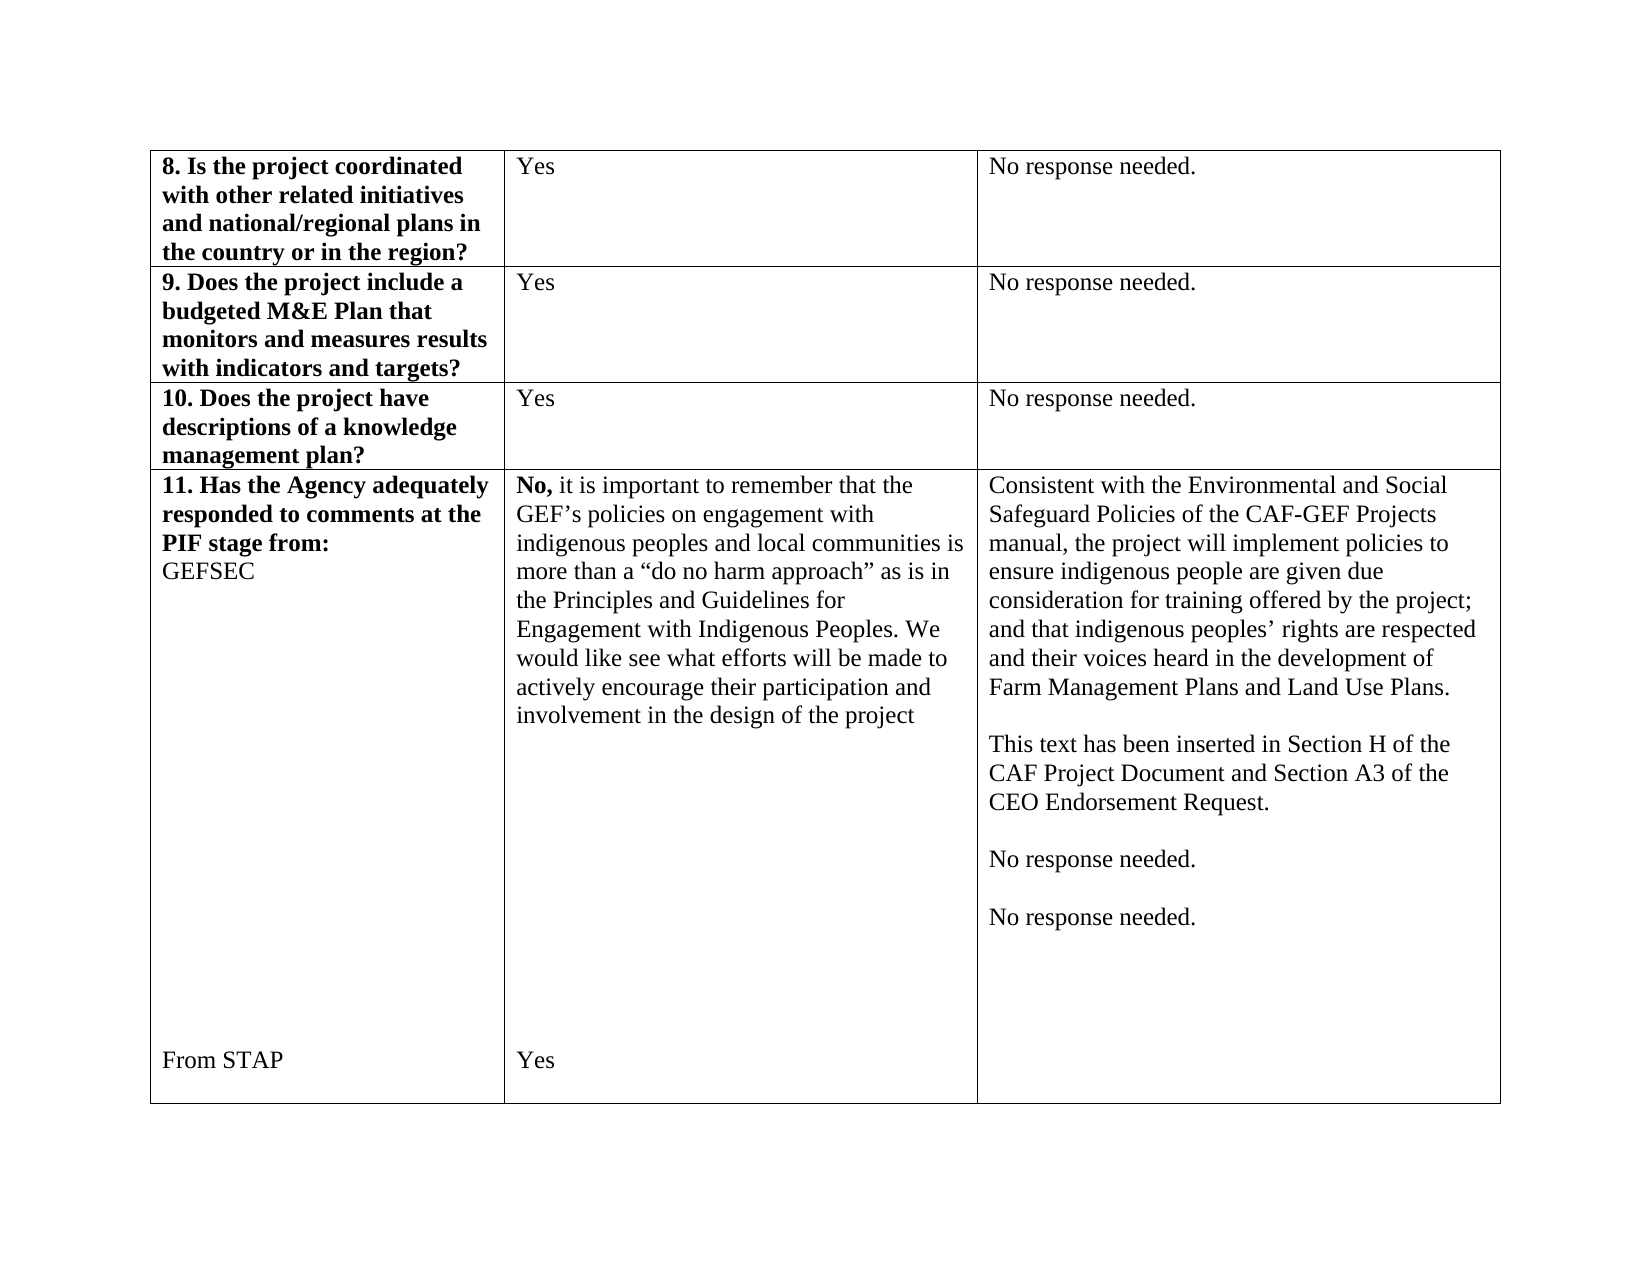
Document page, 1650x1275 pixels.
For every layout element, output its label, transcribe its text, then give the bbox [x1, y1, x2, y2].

table_cell Yes [505, 267, 977, 382]
table_cell 10. Does the project have descriptions of a knowledge management plan? [151, 383, 504, 469]
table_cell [978, 470, 1500, 1103]
table_cell Yes [505, 383, 977, 469]
table_cell No response needed. [978, 267, 1500, 382]
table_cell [151, 470, 504, 1103]
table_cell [505, 470, 977, 1103]
table_cell 9. Does the project include a budgeted M&E Plan that monitors and measures results with indicators and targets? [151, 267, 504, 382]
table_cell No response needed. [978, 383, 1500, 469]
table_cell 8. Is the project coordinated with other related initiatives and national/regional plans in the country or in the region? [151, 151, 504, 266]
table_cell Yes [505, 151, 977, 266]
table_cell No response needed. [978, 151, 1500, 266]
